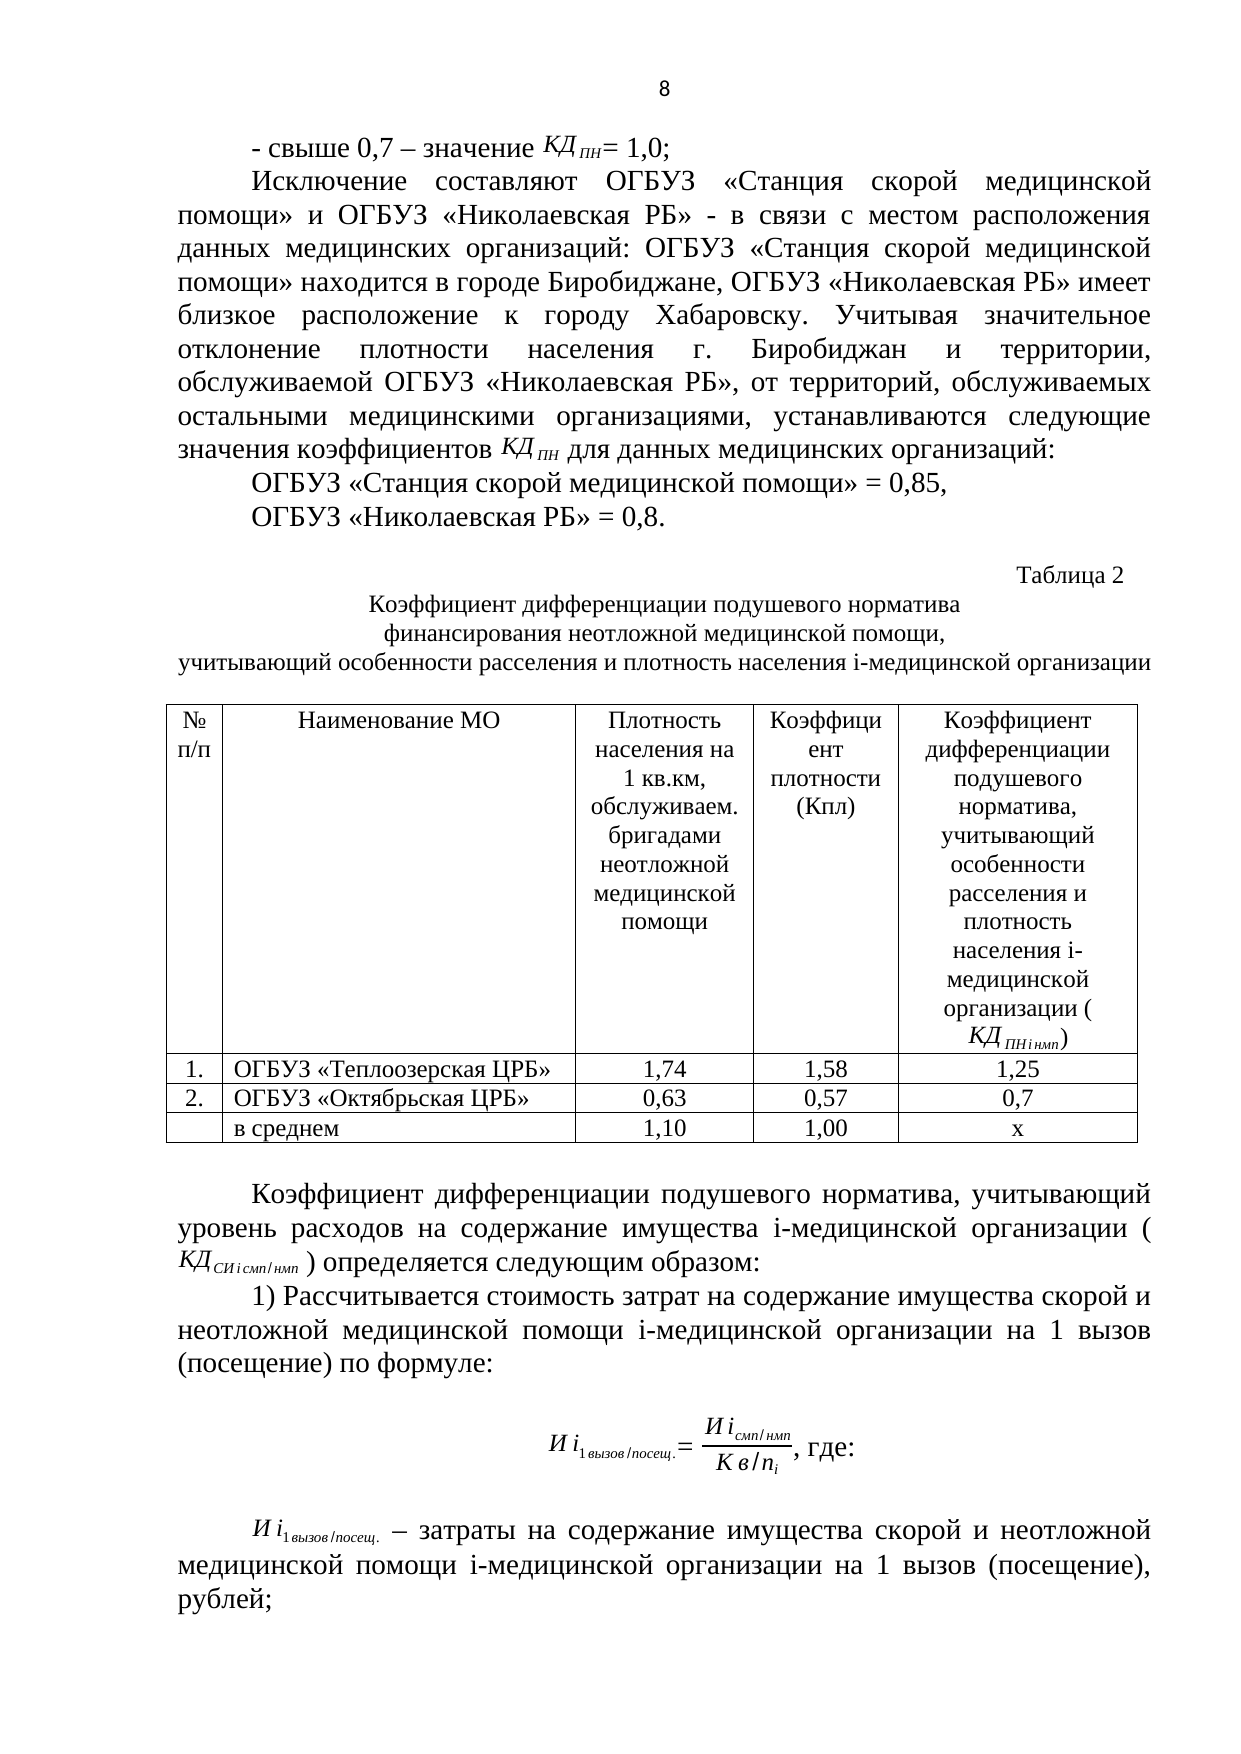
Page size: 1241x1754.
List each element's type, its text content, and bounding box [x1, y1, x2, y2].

table_cell х [899, 1113, 1137, 1142]
table_header Наименование МО [223, 705, 575, 1053]
text = , где: [177, 1413, 1152, 1479]
table_cell 1,58 [754, 1054, 898, 1082]
text ОГБУЗ «Николаевская РБ» = 0,8. [177, 499, 1152, 532]
text - свыше 0,7 – значение = 1,0; [177, 130, 1152, 163]
table_header Коэффициент плотности (Кпл) [754, 705, 898, 1053]
table_cell ОГБУЗ «Теплоозерская ЦРБ» [223, 1054, 575, 1082]
table_header № п/п [167, 705, 222, 1053]
table_cell 1. [167, 1054, 222, 1082]
text финансирования неотложной медицинской помощи, [177, 618, 1152, 647]
table_cell 0,57 [754, 1084, 898, 1112]
text 1) Рассчитывается стоимость затрат на содержание имущества скорой и неотложной медицинской помощи i-медицинской организации на 1 вызов (посещение) по формуле: [177, 1278, 1152, 1379]
text ОГБУЗ «Станция скорой медицинской помощи» = 0,85, [177, 465, 1152, 499]
table_cell 1,74 [576, 1054, 753, 1082]
text учитывающий особенности расселения и плотность населения i-медицинской организации [177, 647, 1152, 675]
table_cell 1,25 [899, 1054, 1137, 1082]
text Коэффициент дифференциации подушевого норматива, учитывающий уровень расходов на содержание имущества i-медицинской организации ( ) определяется следующим образом: [177, 1177, 1152, 1278]
table_cell в среднем [223, 1113, 575, 1142]
table_cell 1,10 [576, 1113, 753, 1142]
text Исключение составляют ОГБУЗ «Станция скорой медицинской помощи» и ОГБУЗ «Николаевская РБ» - в связи с местом расположения данных медицинских организаций: ОГБУЗ «Станция скорой медицинской помощи» находится в городе Биробиджане, ОГБУЗ «Николаевская РБ» имеет близкое расположение к городу Хабаровску. Учитывая значительное отклонение плотности населения г. Биробиджан и территории, обслуживаемой ОГБУЗ «Николаевская РБ», от территорий, обслуживаемых остальными медицинскими организациями, устанавливаются следующие значения коэффициентов для данных медицинских организаций: [177, 163, 1152, 465]
text Таблица 2 [988, 560, 1152, 589]
table_cell 1,00 [754, 1113, 898, 1142]
table_header Плотность населения на 1 кв.км, обслуживаем. бригадами неотложной медицинской помощи [576, 705, 753, 1053]
text Коэффициент дифференциации подушевого норматива [177, 589, 1152, 618]
table_header Коэффициент дифференциации подушевого норматива, учитывающий особенности расселения и плотность населения i-медицинской организации () [899, 705, 1137, 1053]
table_cell 0,63 [576, 1084, 753, 1112]
table_cell 0,7 [899, 1084, 1137, 1112]
table_cell 2. [167, 1084, 222, 1112]
table_cell [167, 1113, 222, 1142]
text – затраты на содержание имущества скорой и неотложной медицинской помощи i-медицинской организации на 1 вызов (посещение), рублей; [177, 1512, 1152, 1614]
table_cell ОГБУЗ «Октябрьская ЦРБ» [223, 1084, 575, 1112]
